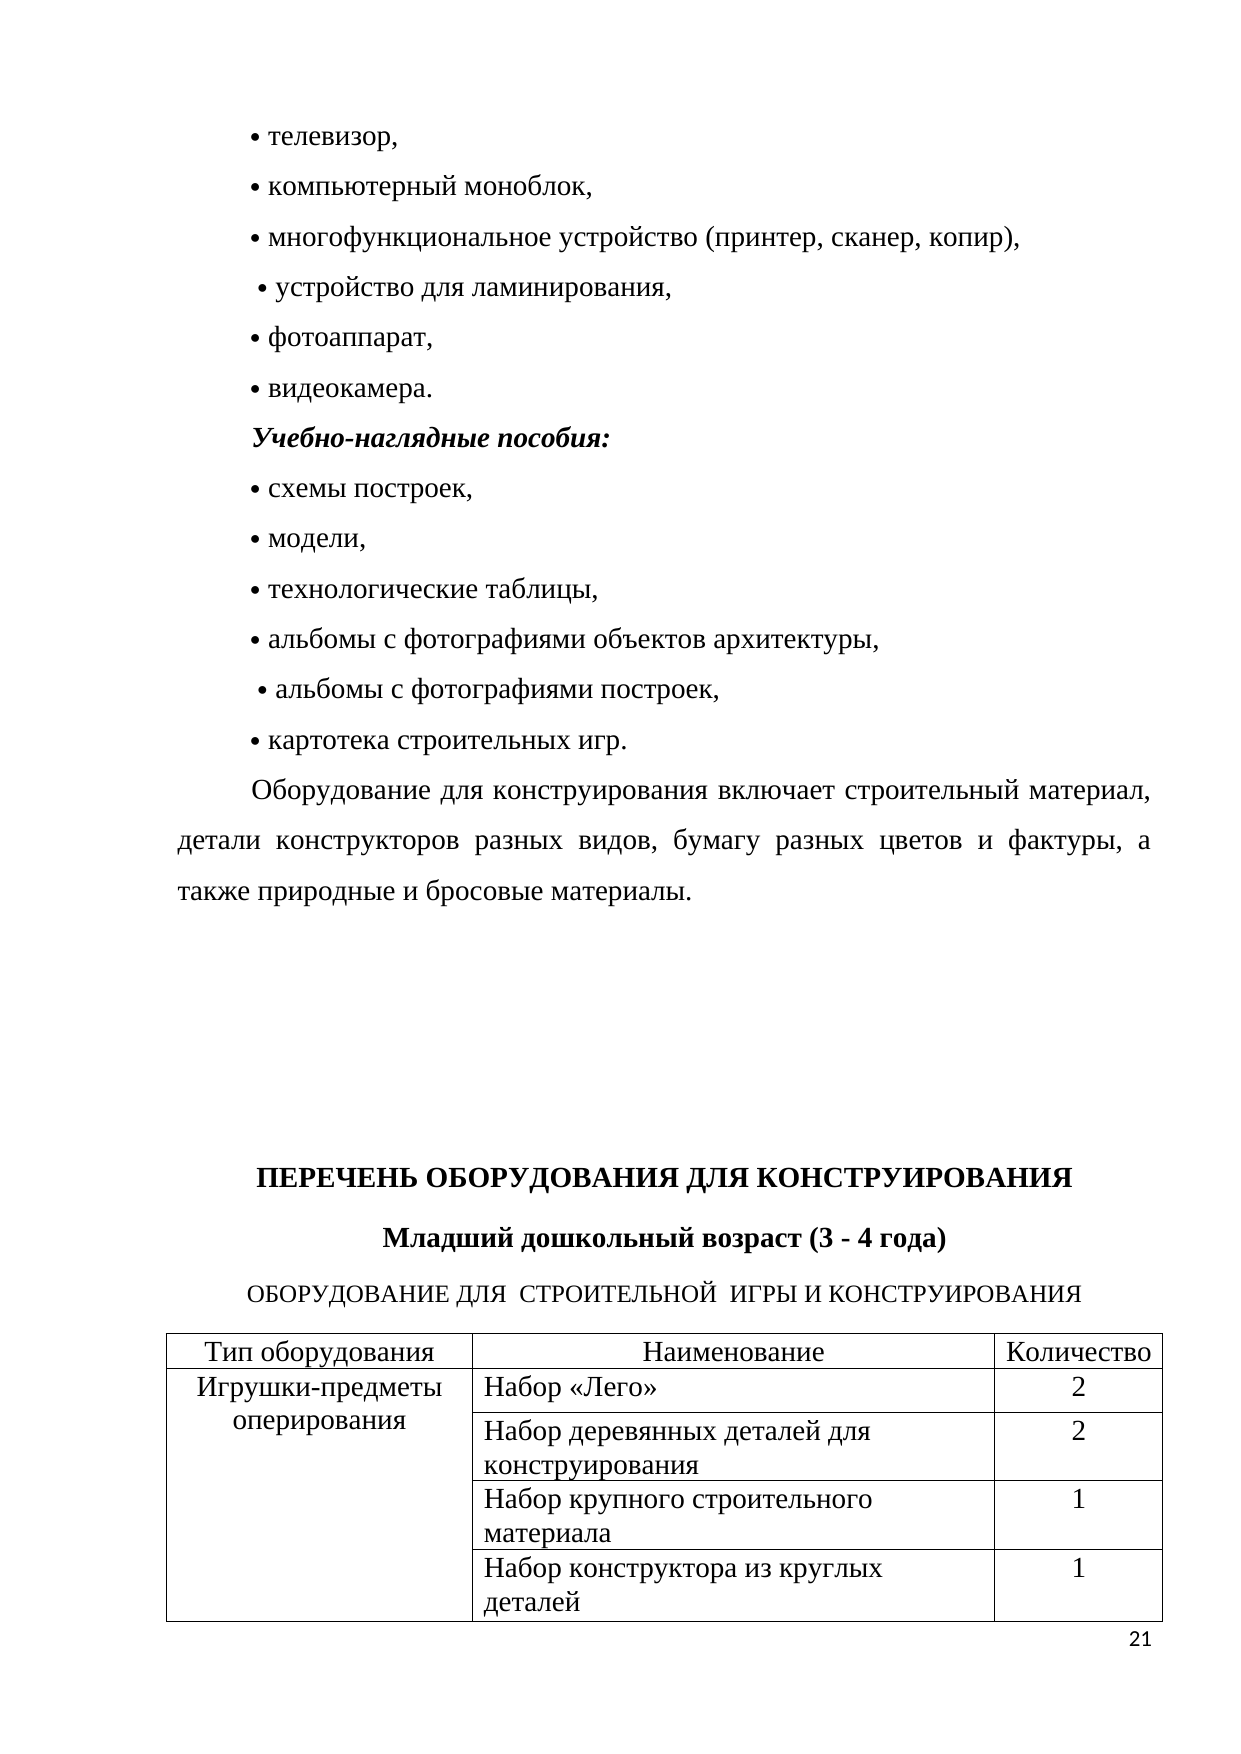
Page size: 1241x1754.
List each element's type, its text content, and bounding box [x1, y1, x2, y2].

table_header Наименование [473, 1334, 994, 1368]
text Оборудование для конструирования включает строительный материал, детали конструкторов разных видов, бумагу разных цветов и фактуры, а также природные и бросовые материалы. [177, 772, 1152, 906]
text модели, [177, 521, 1152, 554]
table_cell Набор крупного строительного материала [473, 1481, 994, 1549]
text компьютерный моноблок, [177, 168, 1152, 202]
table_cell Набор конструктора из круглых деталей [473, 1550, 994, 1621]
text Младший дошкольный возраст (3 - 4 года) [177, 1220, 1152, 1253]
text многофункциональное устройство (принтер, сканер, копир), [177, 219, 1152, 252]
table_cell 2 [995, 1413, 1162, 1480]
table_cell Набор «Лего» [473, 1369, 994, 1412]
text фотоаппарат, [177, 319, 1152, 353]
text альбомы с фотографиями объектов архитектуры, [177, 621, 1152, 655]
text видеокамера. [177, 370, 1152, 403]
text альбомы с фотографиями построек, [177, 672, 1152, 705]
table_cell 1 [995, 1481, 1162, 1549]
text ПЕРЕЧЕНЬ ОБОРУДОВАНИЯ ДЛЯ КОНСТРУИРОВАНИЯ [177, 1161, 1152, 1194]
text телевизор, [177, 118, 1152, 152]
table_cell Набор деревянных деталей для конструирования [473, 1413, 994, 1480]
table_cell 2 [995, 1369, 1162, 1412]
text ОБОРУДОВАНИЕ ДЛЯ СТРОИТЕЛЬНОЙ ИГРЫ И КОНСТРУИРОВАНИЯ [177, 1279, 1152, 1308]
text Учебно-наглядные пособия: [177, 420, 1152, 453]
table_header Тип оборудования [167, 1334, 472, 1368]
table_cell Игрушки-предметы оперирования [167, 1369, 472, 1621]
text картотека строительных игр. [177, 722, 1152, 755]
text устройство для ламинирования, [177, 269, 1152, 303]
table_header Количество [995, 1334, 1162, 1368]
text технологические таблицы, [177, 571, 1152, 604]
text схемы построек, [177, 470, 1152, 504]
table_cell 1 [995, 1550, 1162, 1621]
